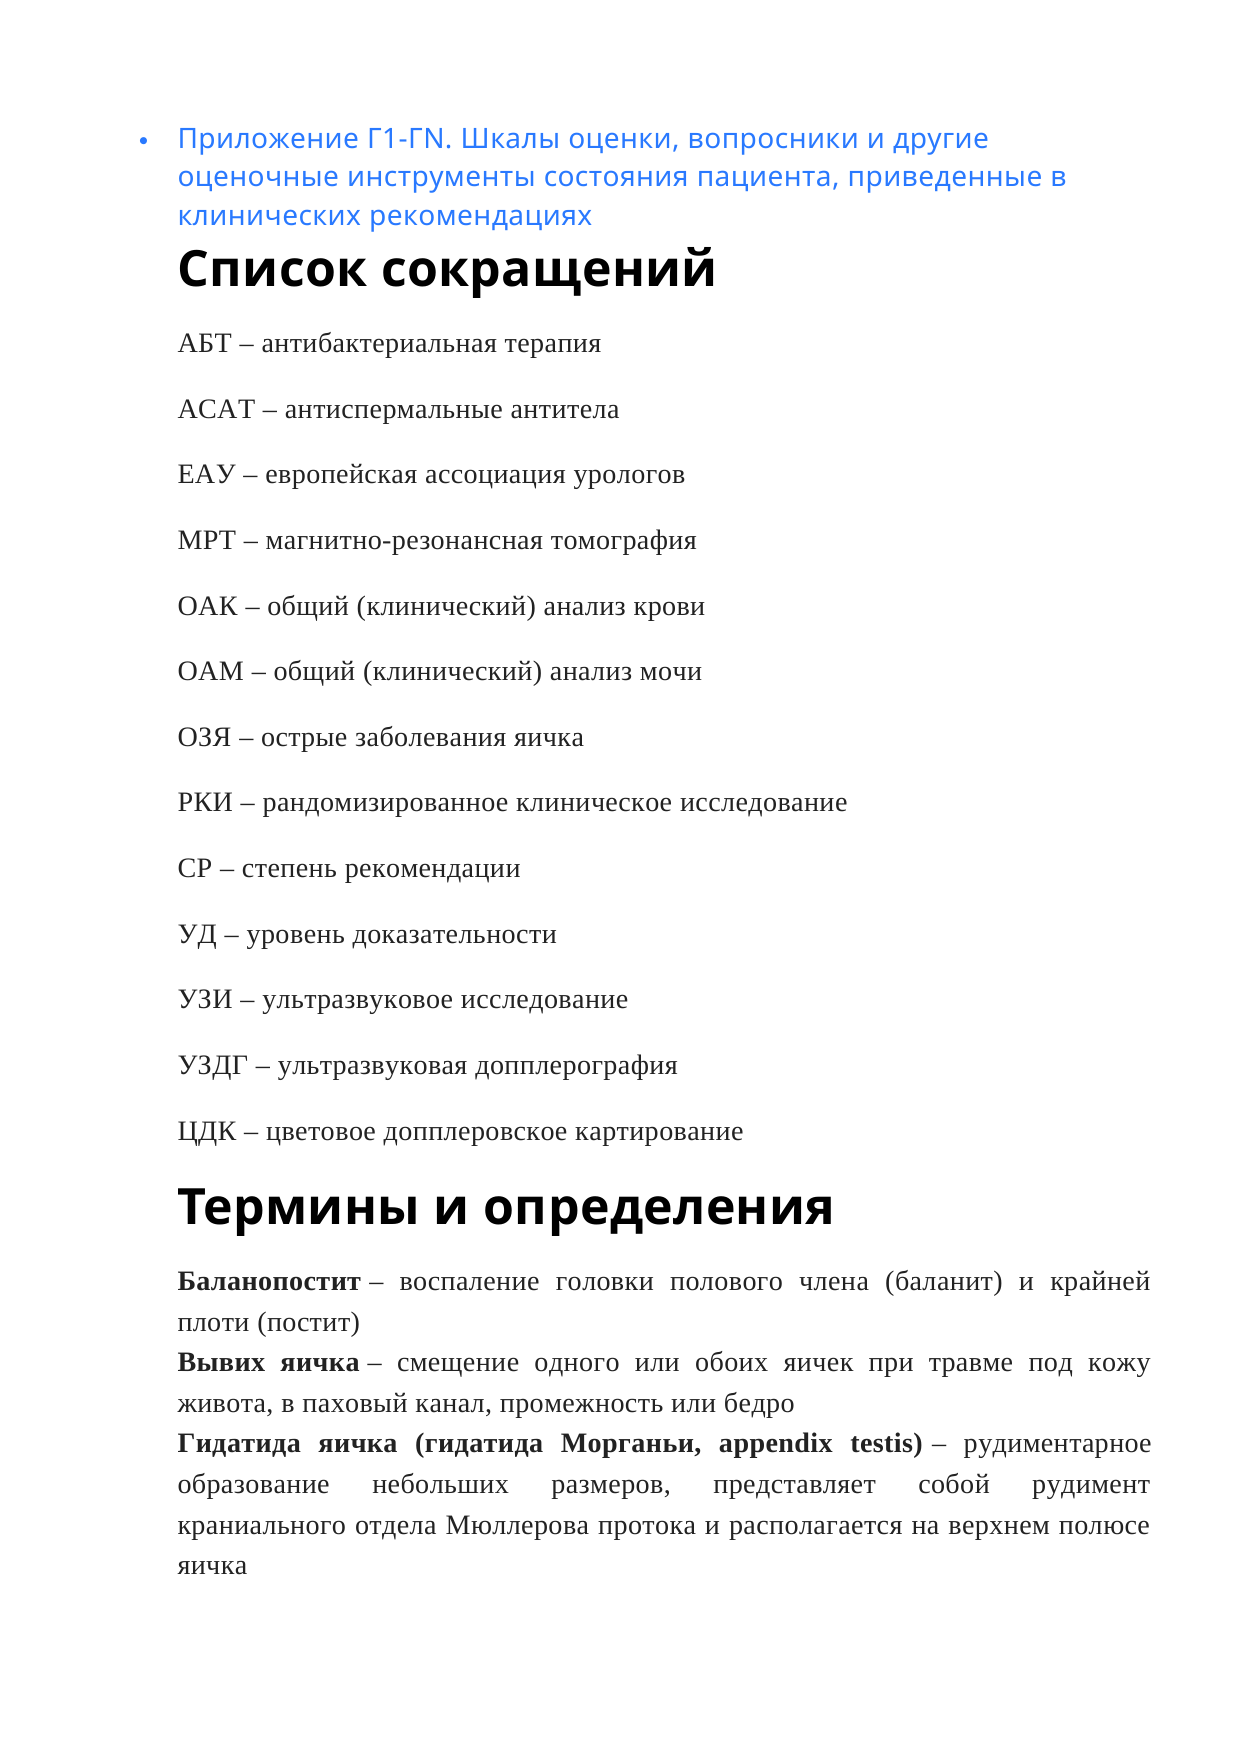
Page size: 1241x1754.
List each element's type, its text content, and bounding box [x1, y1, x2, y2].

text РКИ – рандомизированное клиническое исследование [177, 777, 1152, 818]
text Список сокращений [177, 233, 1152, 301]
text УЗДГ – ультразвуковая допплерография [177, 1040, 1152, 1080]
text ОЗЯ – острые заболевания яичка [177, 712, 1152, 752]
text СР – степень рекомендации [177, 843, 1152, 883]
text ЕАУ – европейская ассоциация урологов [177, 449, 1152, 490]
text Вывих яичка – смещение одного или обоих яичек при травме под кожу живота, в паховый канал, промежность или бедро [177, 1337, 1152, 1418]
text Баланопостит – воспаление головки полового члена (баланит) и крайней плоти (постит) [177, 1256, 1152, 1337]
text ОАК – общий (клинический) анализ крови [177, 580, 1152, 621]
text ЦДК – цветовое допплеровское картирование [177, 1105, 1152, 1146]
text МРТ – магнитно-резонансная томография [177, 515, 1152, 555]
text УЗИ – ультразвуковое исследование [177, 974, 1152, 1015]
list Приложение Г1-ГN. Шкалы оценки, вопросники и другие оценочные инструменты состояния пациента, приведенные в клинических рекомендациях [140, 118, 1152, 233]
text УД – уровень доказательности [177, 908, 1152, 949]
text Гидатида яичка (гидатида Морганьи, appendix testis) – рудиментарное образование небольших размеров, представляет собой рудимент краниального отдела Мюллерова протока и располагается на верхнем полюсе яичка [177, 1418, 1152, 1581]
text АБТ – антибактериальная терапия [177, 318, 1152, 358]
text АСАТ – антиспермальные антитела [177, 383, 1152, 424]
text ОАМ – общий (клинический) анализ мочи [177, 646, 1152, 687]
text Термины и определения [177, 1171, 1152, 1239]
